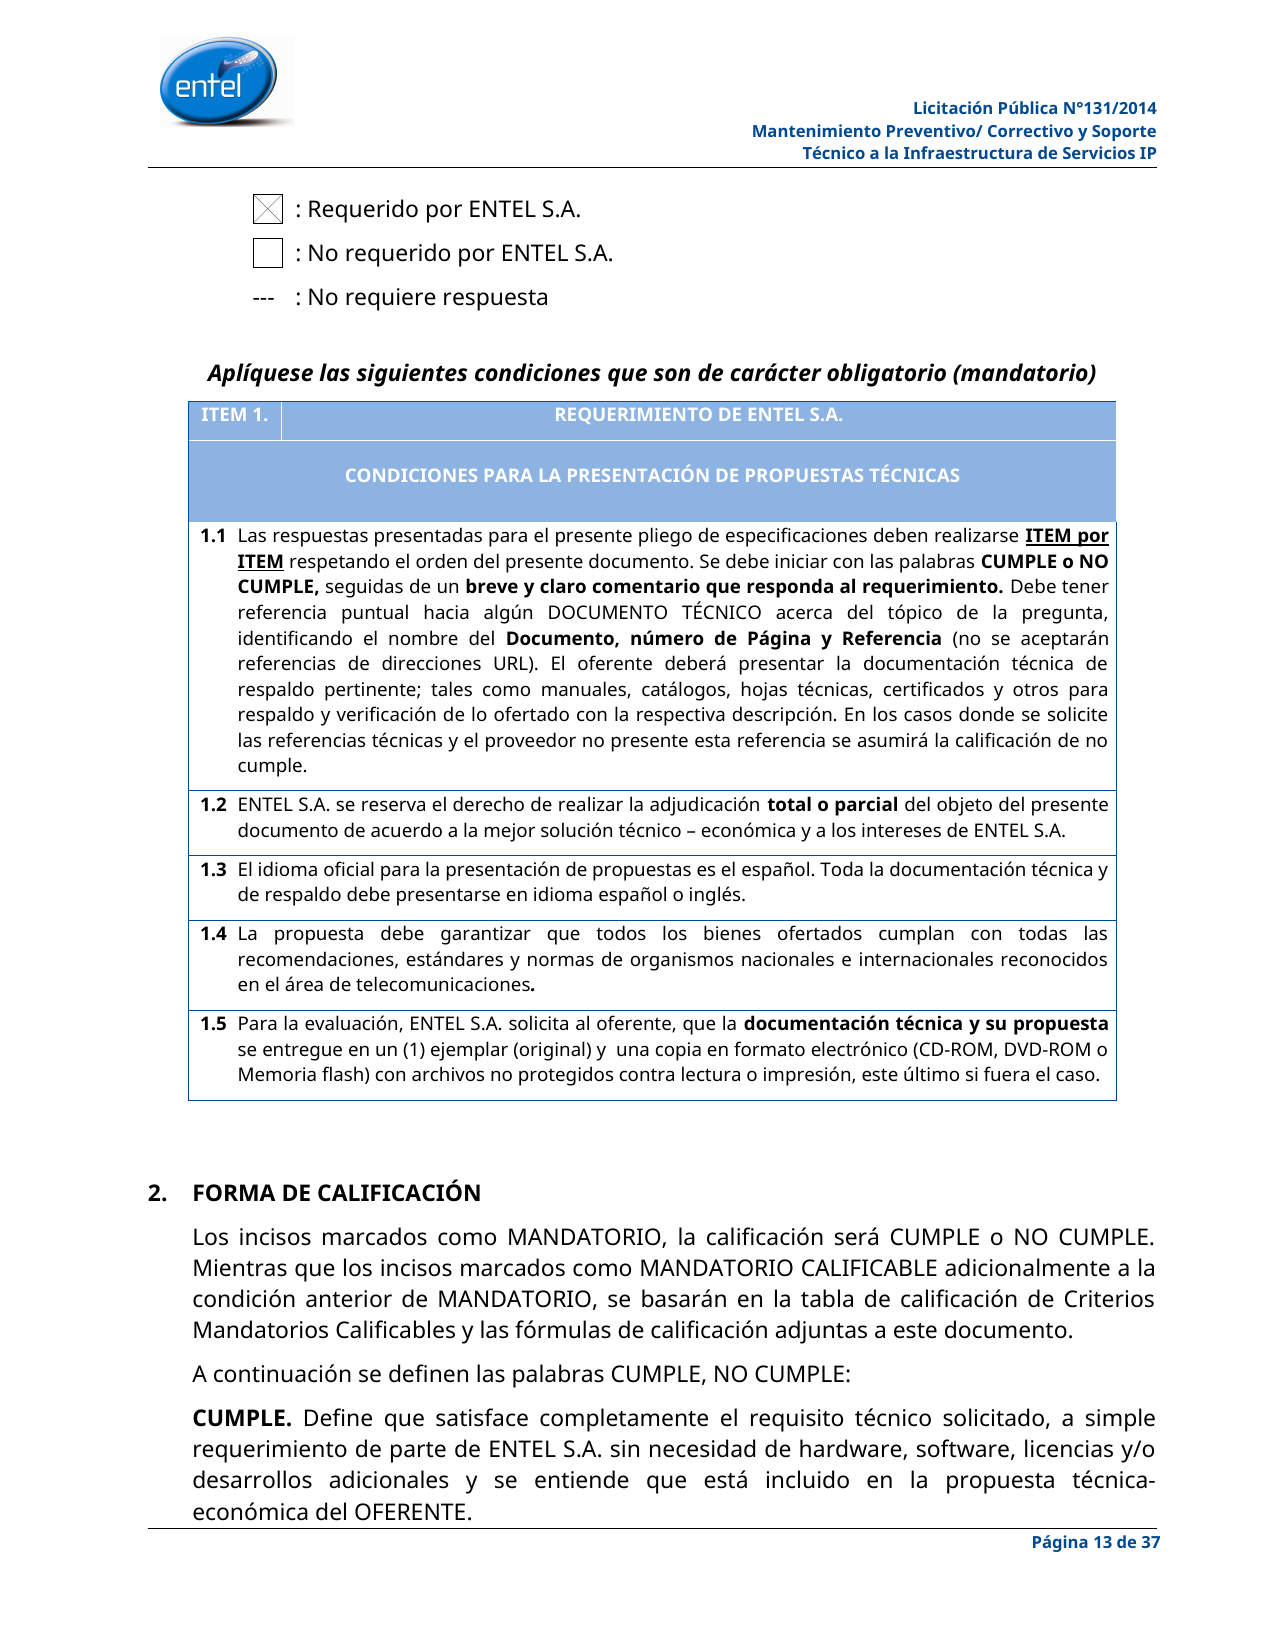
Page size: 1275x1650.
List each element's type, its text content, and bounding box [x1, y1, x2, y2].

table_cell La propuesta debe garantizar que todos los bienes ofertados cumplan con todas las recomendaciones, estándares y normas de organismos nacionales e internacionales reconocidos en el área de telecomunicaciones. [189, 921, 1116, 1010]
table_cell Para la evaluación, ENTEL S.A. solicita al oferente, que la documentación técnica y su propuesta se entregue en un (1) ejemplar (original) y una copia en formato electrónico (CD-ROM, DVD-ROM o Memoria flash) con archivos no protegidos contra lectura o impresión, este último si fuera el caso. [189, 1011, 1116, 1100]
table_header REQUERIMIENTO DE ENTEL S.A. [282, 402, 1116, 440]
list CUMPLE. Define que satisface completamente el requisito técnico solicitado, a simple requerimiento de parte de ENTEL S.A. sin necesidad de hardware, software, licencias y/o desarrollos adicionales y se entiende que está incluido en la propuesta técnica-económica del OFERENTE. [192, 1402, 1157, 1527]
text : Requerido por ENTEL S.A. [178, 193, 1157, 224]
list FORMA DE CALIFICACIÓN [148, 1177, 1157, 1208]
table_cell Las respuestas presentadas para el presente pliego de especificaciones deben realizarse ITEM por ITEM respetando el orden del presente documento. Se debe iniciar con las palabras CUMPLE o NO CUMPLE, seguidas de un breve y claro comentario que responda al requerimiento. Debe tener referencia puntual hacia algún DOCUMENTO TÉCNICO acerca del tópico de la pregunta, identificando el nombre del Documento, número de Página y Referencia (no se aceptarán referencias de direcciones URL). El oferente deberá presentar la documentación técnica de respaldo pertinente; tales como manuales, catálogos, hojas técnicas, certificados y otros para respaldo y verificación de lo ofertado con la respectiva descripción. En los casos donde se solicite las referencias técnicas y el proveedor no presente esta referencia se asumirá la calificación de no cumple. [189, 523, 1116, 790]
table_cell El idioma oficial para la presentación de propuestas es el español. Toda la documentación técnica y de respaldo debe presentarse en idioma español o inglés. [189, 856, 1116, 919]
list Los incisos marcados como MANDATORIO, la calificación será CUMPLE o NO CUMPLE. Mientras que los incisos marcados como MANDATORIO CALIFICABLE adicionalmente a la condición anterior de MANDATORIO, se basarán en la tabla de calificación de Criterios Mandatorios Calificables y las fórmulas de calificación adjuntas a este documento. [192, 1221, 1157, 1346]
text : No requerido por ENTEL S.A. [178, 237, 1157, 268]
table_cell CONDICIONES PARA LA PRESENTACIÓN DE PROPUESTAS TÉCNICAS [189, 441, 1116, 522]
text --- : No requiere respuesta [178, 281, 1157, 312]
list A continuación se definen las palabras CUMPLE, NO CUMPLE: [192, 1358, 1157, 1389]
picture [159, 36, 295, 127]
text Aplíquese las siguientes condiciones que son de carácter obligatorio (mandatorio) [148, 357, 1157, 388]
table_cell ENTEL S.A. se reserva el derecho de realizar la adjudicación total o parcial del objeto del presente documento de acuerdo a la mejor solución técnico – económica y a los intereses de ENTEL S.A. [189, 791, 1116, 855]
table_header ITEM 1. [189, 402, 281, 440]
